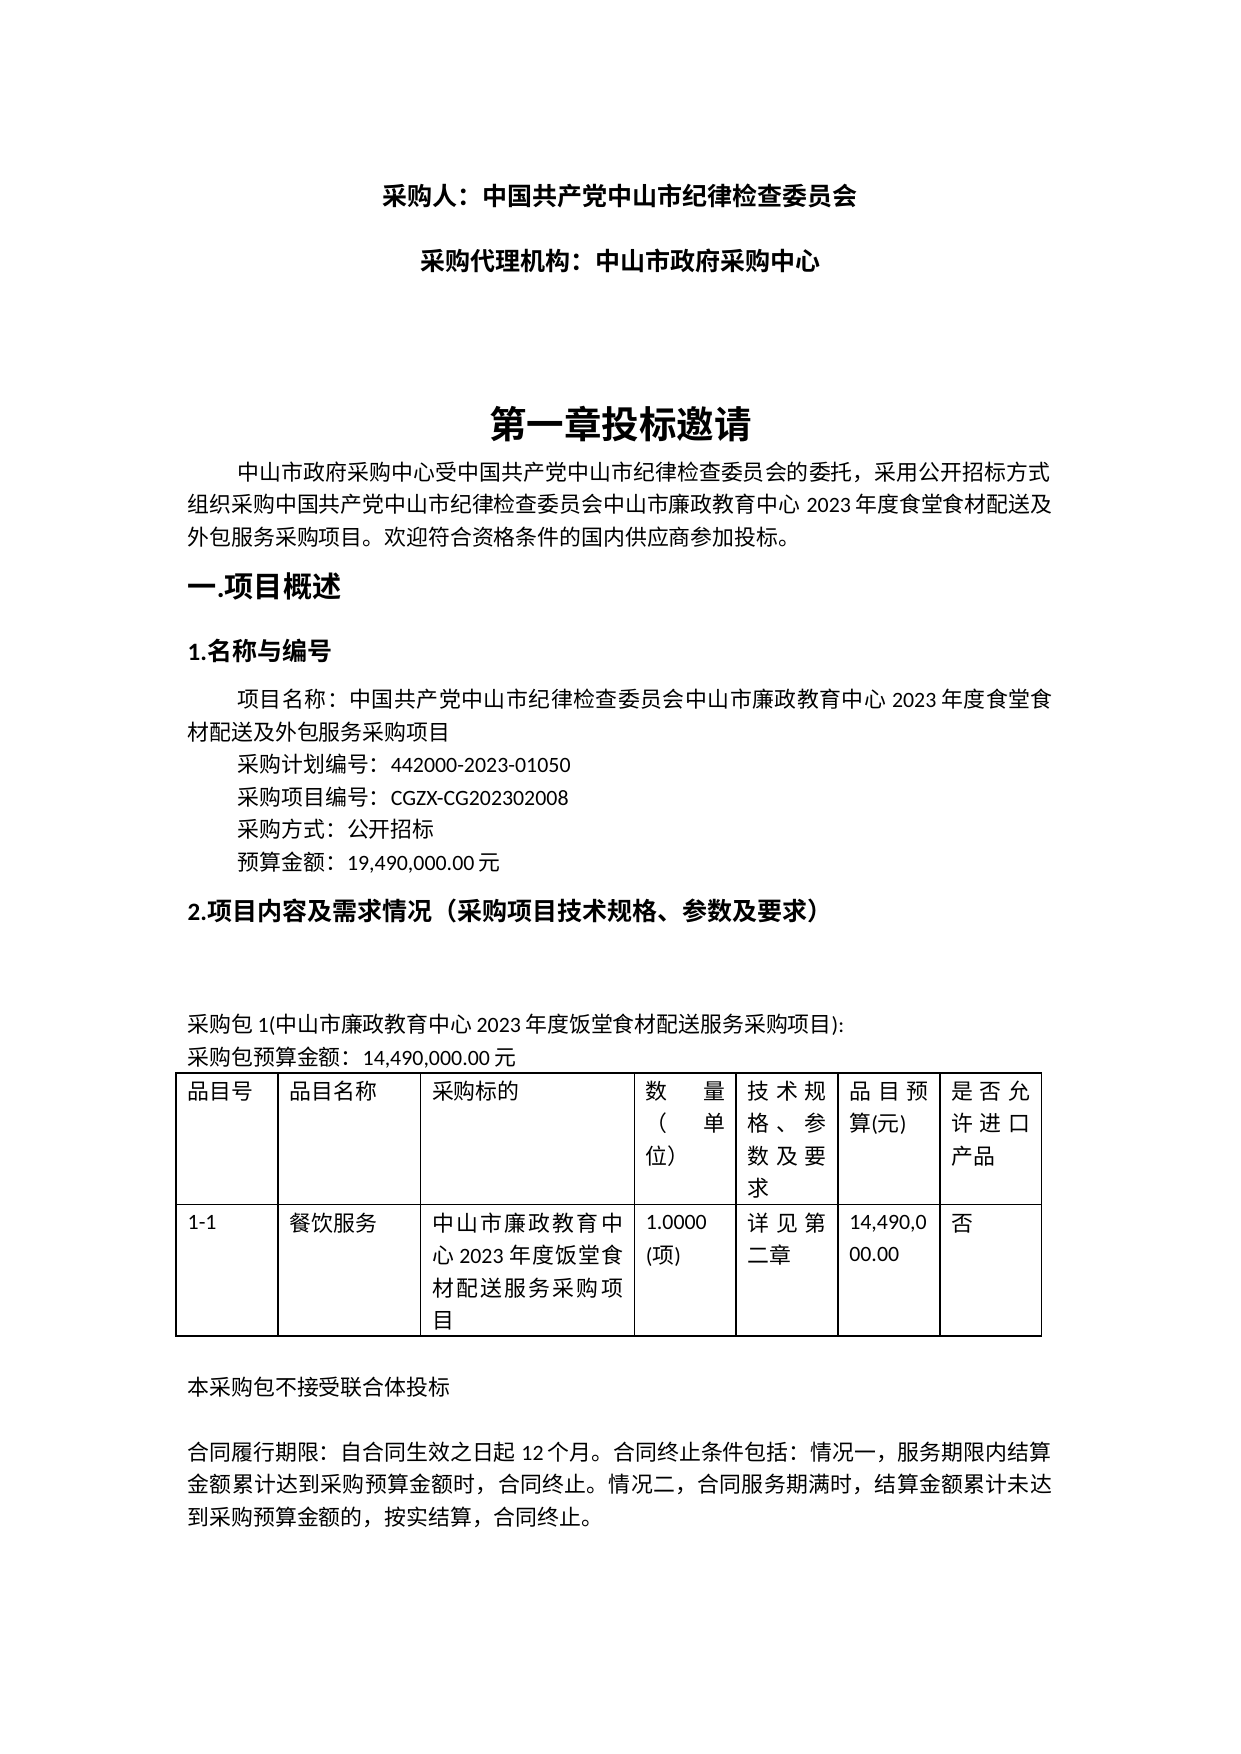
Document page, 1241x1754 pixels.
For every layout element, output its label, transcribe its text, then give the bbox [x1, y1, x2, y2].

table_header 品目名称 [279, 1074, 420, 1203]
text 合同履行期限：自合同生效之日起12个月。合同终止条件包括：情况一，服务期限内结算金额累计达到采购预算金额时，合同终止。情况二，合同服务期满时，结算金额累计未达到采购预算金额的，按实结算，合同终止。 [187, 1434, 1053, 1532]
text 一.项目概述 [187, 552, 1053, 617]
text 预算金额：19,490,000.00元 [187, 844, 1053, 877]
text 采购包1(中山市廉政教育中心2023年度饭堂食材配送服务采购项目): [187, 1007, 1053, 1039]
text 1.名称与编号 [187, 617, 1053, 682]
text 采购计划编号：442000-2023-01050 [187, 747, 1053, 779]
table_cell 中山市廉政教育中心2023年度饭堂食材配送服务采购项目 [421, 1205, 634, 1335]
table_cell 1.0000(项) [635, 1205, 735, 1335]
table_header 采购标的 [421, 1074, 634, 1203]
table_cell 1-1 [177, 1205, 277, 1335]
table_cell 餐饮服务 [279, 1205, 420, 1335]
table_cell 否 [941, 1205, 1041, 1335]
table_header 品目预算(元) [839, 1074, 939, 1203]
table_cell 详见第二章 [737, 1205, 837, 1335]
text 采购包预算金额：14,490,000.00元 [187, 1039, 1053, 1072]
text 中山市政府采购中心受中国共产党中山市纪律检查委员会的委托，采用公开招标方式组织采购中国共产党中山市纪律检查委员会中山市廉政教育中心2023年度食堂食材配送及外包服务采购项目。欢迎符合资格条件的国内供应商参加投标。 [187, 454, 1053, 552]
table_cell 14,490,000.00 [839, 1205, 939, 1335]
text 采购方式：公开招标 [187, 812, 1053, 844]
table_header 数量（单位） [635, 1074, 735, 1203]
text 采购代理机构：中山市政府采购中心 [187, 227, 1053, 292]
text 2.项目内容及需求情况（采购项目技术规格、参数及要求） [187, 877, 1053, 942]
text 项目名称：中国共产党中山市纪律检查委员会中山市廉政教育中心2023年度食堂食材配送及外包服务采购项目 [187, 682, 1053, 747]
text 采购项目编号：CGZX-CG202302008 [187, 779, 1053, 812]
text 第一章投标邀请 [187, 389, 1053, 454]
text 本采购包不接受联合体投标 [187, 1369, 1053, 1402]
table_header 技术规格、参数及要求 [737, 1074, 837, 1203]
table_header 品目号 [177, 1074, 277, 1203]
table_header 是否允许进口产品 [941, 1074, 1041, 1203]
text 采购人：中国共产党中山市纪律检查委员会 [187, 162, 1053, 227]
